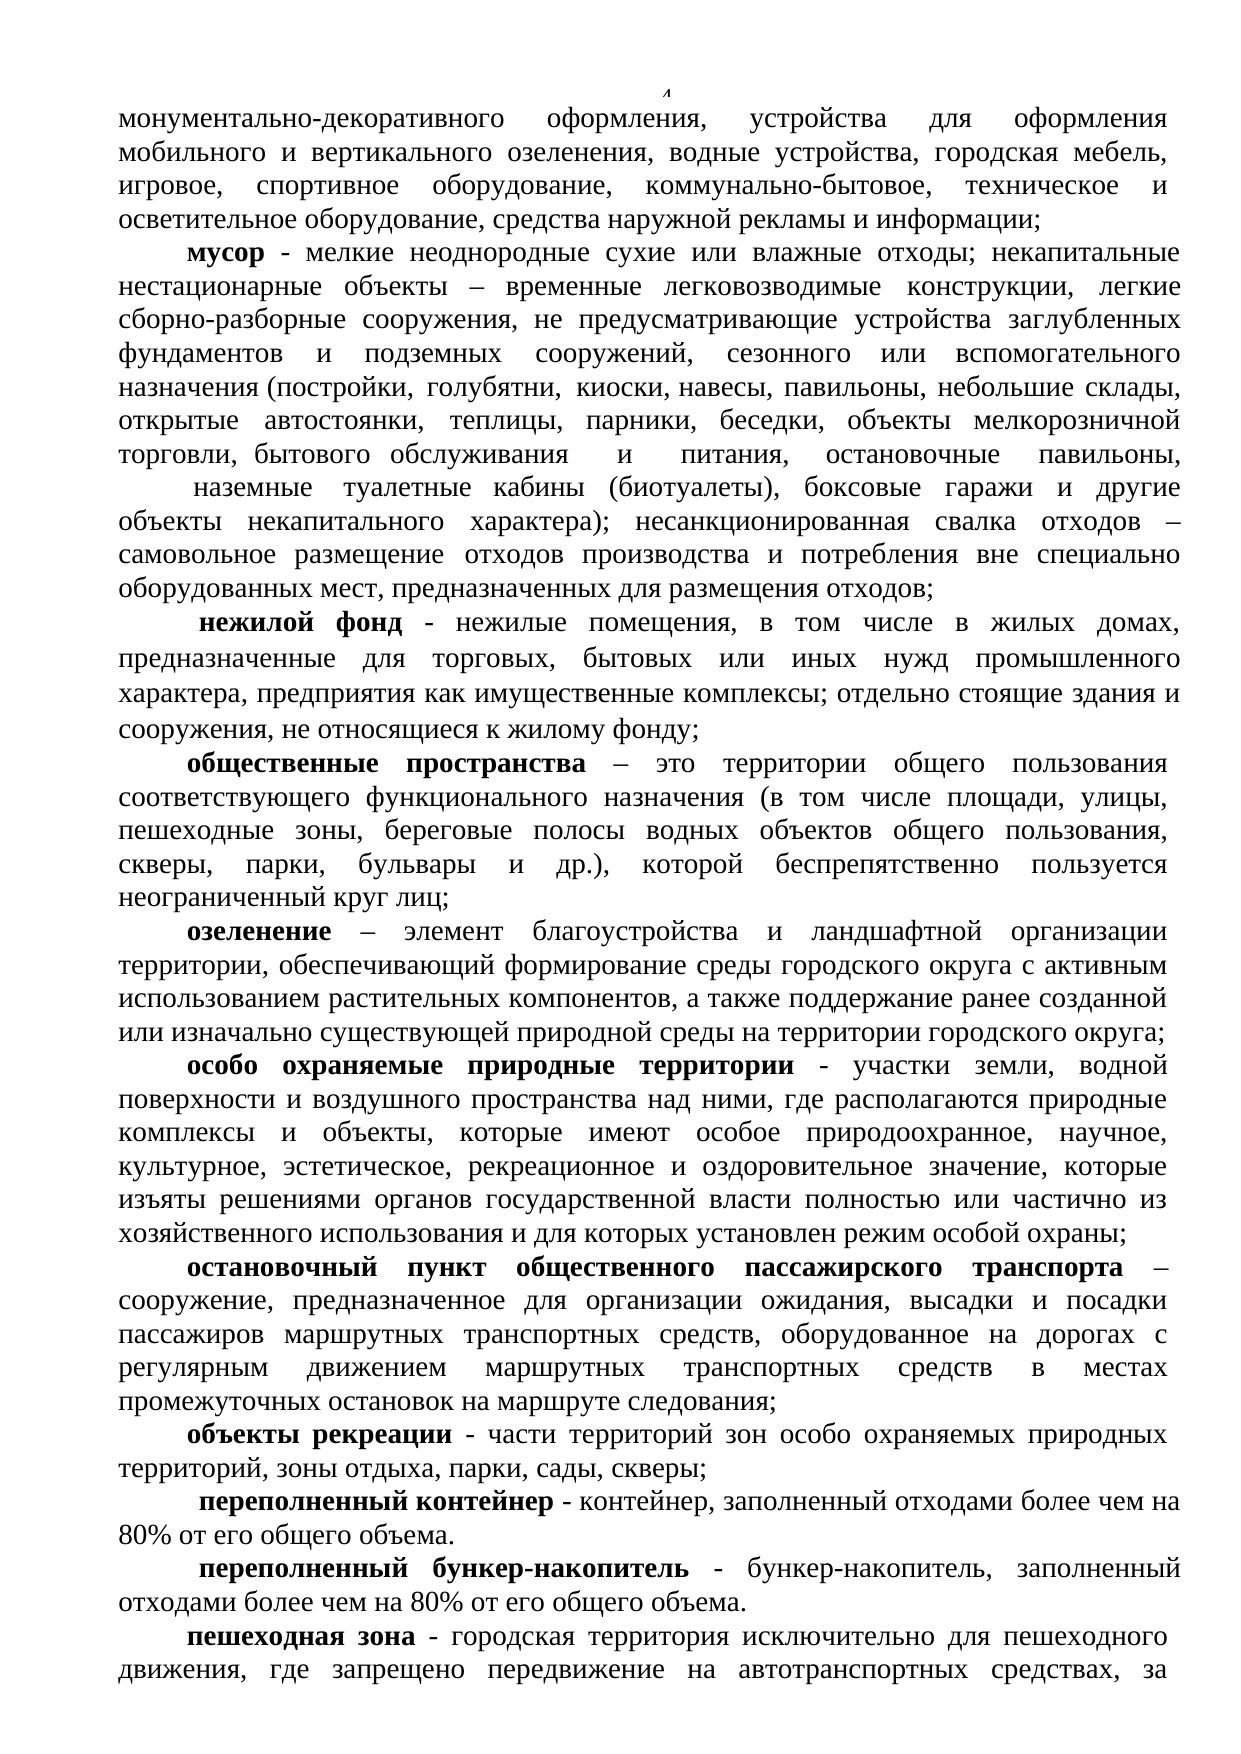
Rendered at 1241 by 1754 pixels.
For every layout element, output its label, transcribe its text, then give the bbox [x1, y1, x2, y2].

text остановочный пункт общественного пассажирского транспорта – сооружение, предназначенное для организации ожидания, высадки и посадки пассажиров маршрутных транспортных средств, оборудованное на дорогах с регулярным движением маршрутных транспортных средств в местах промежуточных остановок на маршруте следования; [118, 1249, 1168, 1416]
list нежилой фонд - нежилые помещения, в том числе в жилых домах, предназначенные для торговых, бытовых или иных нужд промышленного характера, предприятия как имущественные комплексы; отдельно стоящие здания и сооружения, не относящиеся к жилому фонду; [118, 603, 1181, 745]
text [118, 1618, 1168, 1685]
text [118, 100, 1168, 234]
list переполненный контейнер - контейнер, заполненный отходами более чем на 80% от его общего объема. [118, 1483, 1181, 1551]
text озеленение – элемент благоустройства и ландшафтной организации территории, обеспечивающий формирование среды городского округа с активным использованием растительных компонентов, а также поддержание ранее созданной или изначально существующей природной среды на территории городского округа; [118, 913, 1168, 1047]
text особо охраняемые природные территории - участки земли, водной поверхности и воздушного пространства над ними, где располагаются природные комплексы и объекты, которые имеют особое природоохранное, научное, культурное, эстетическое, рекреационное и оздоровительное значение, которые изъяты решениями органов государственной власти полностью или частично из хозяйственного использования и для которых установлен режим особой охраны; [118, 1047, 1168, 1249]
text общественные пространства – это территории общего пользования соответствующего функционального назначения (в том числе площади, улицы, пешеходные зоны, береговые полосы водных объектов общего пользования, скверы, парки, бульвары и др.), которой беспрепятственно пользуется неограниченный круг лиц; [118, 745, 1168, 913]
list переполненный бункер-накопитель - бункер-накопитель, заполненный отходами более чем на 80% от его общего объема. [118, 1551, 1181, 1618]
text мусор - мелкие неоднородные сухие или влажные отходы; некапитальные нестационарные объекты – временные легковозводимые конструкции, легкие сборно-разборные сооружения, не предусматривающие устройства заглубленных фундаментов и подземных сооружений, сезонного или вспомогательного назначения (постройки, голубятни, киоски, навесы, павильоны, небольшие склады, открытые автостоянки, теплицы, парники, беседки, объекты мелкорозничной торговли, бытового обслуживания и питания, остановочные павильоны, наземные туалетные кабины (биотуалеты), боксовые гаражи и другие объекты некапитального характера); несанкционированная свалка отходов – самовольное размещение отходов производства и потребления вне специально оборудованных мест, предназначенных для размещения отходов; [118, 234, 1181, 603]
text объекты рекреации - части территорий зон особо охраняемых природных территорий, зоны отдыха, парки, сады, скверы; [118, 1416, 1168, 1483]
